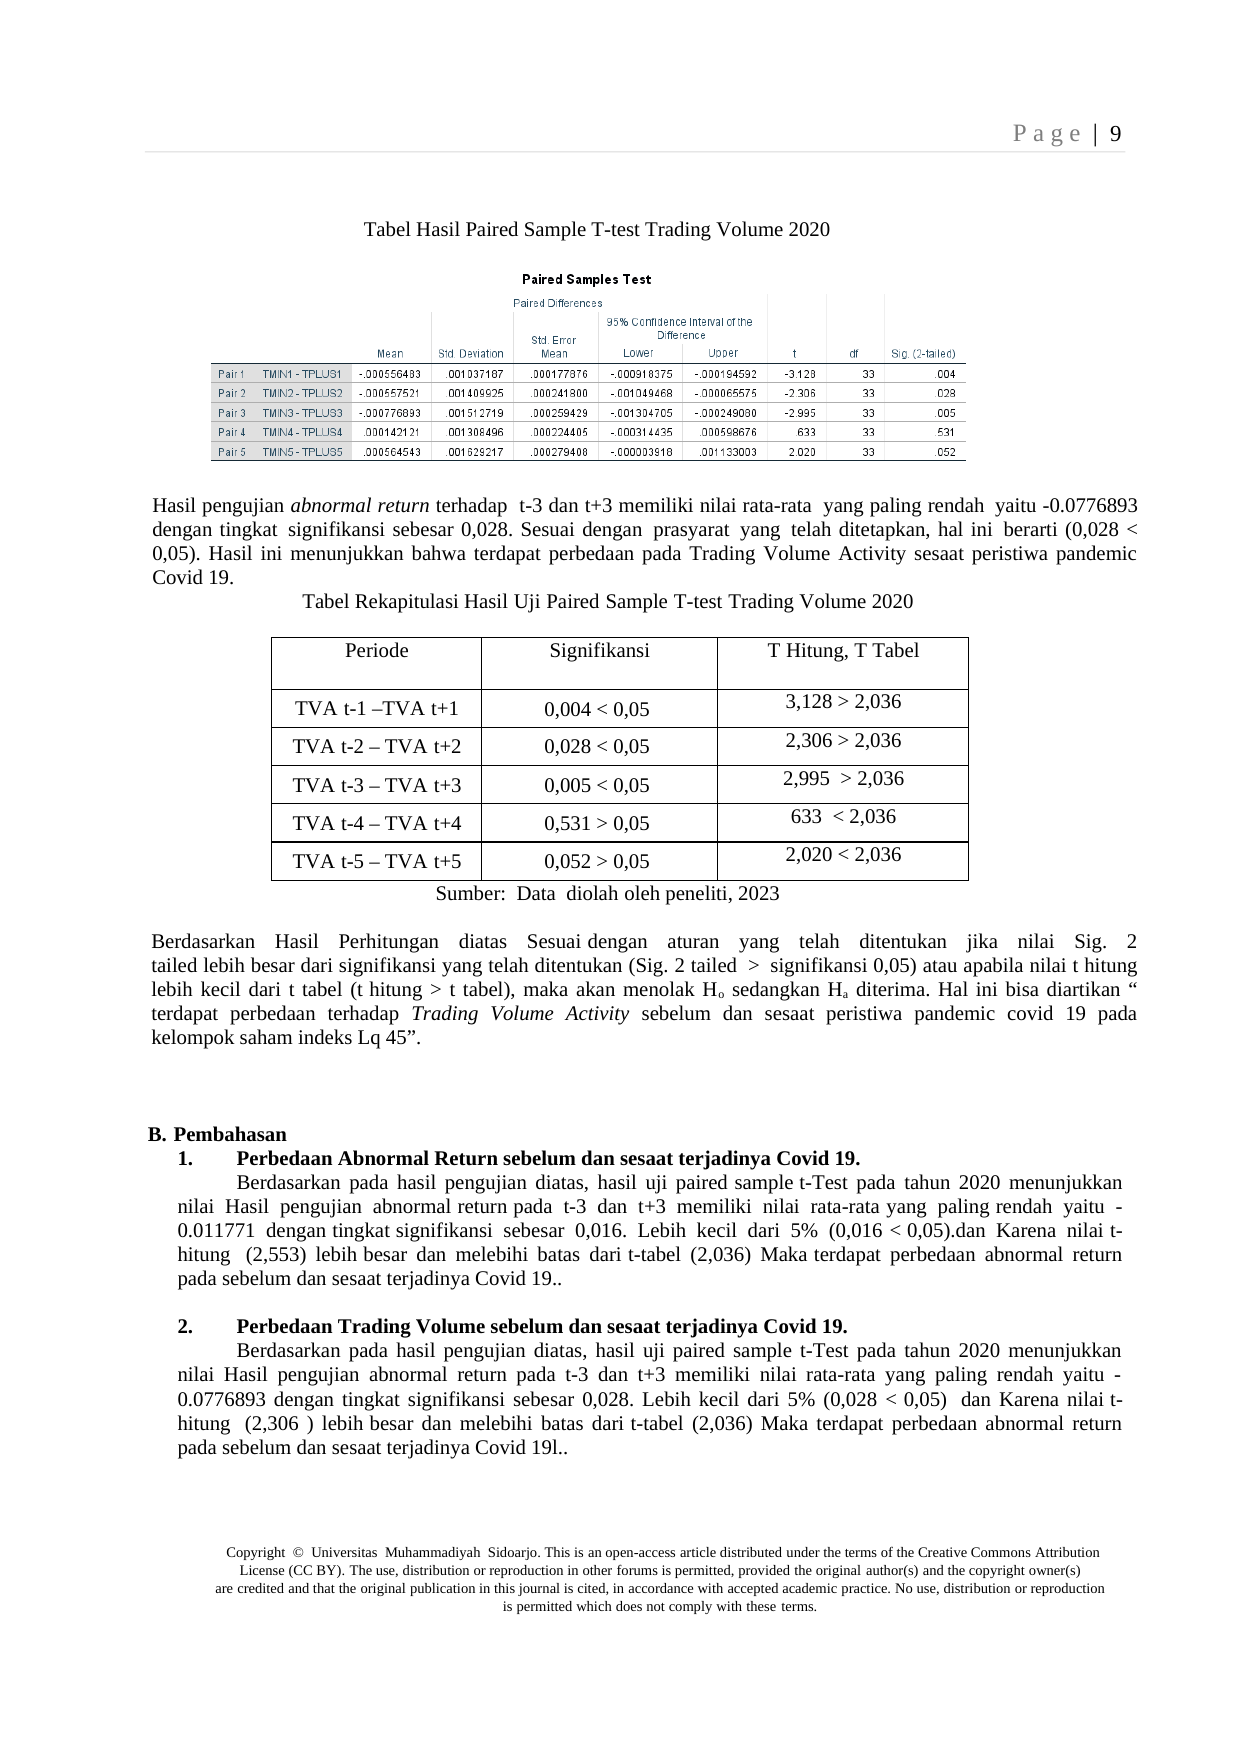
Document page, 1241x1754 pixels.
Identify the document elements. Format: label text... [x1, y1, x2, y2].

table_cell TVAit-4 – TVAit+4 [272, 804, 481, 841]
text Berdasarkan pada hasil pengujian diatas, hasil uji pairedisampleit-Test pada tahun 2020 menunjukkan nilai Hasil pengujian abnormalireturnipada t-3 dan t+3 memiliki nilai rata-rataiyang palingirendah yaitu -0.011771 denganitingkatisignifikansi sebesar 0,016. Lebih kecil dari 5% (0,016i<i0,05).dan Karena nilaiit-hitungi (2,553) lebihibesar dan melebihi batas dariit-tabel (2,036) Makaiterdapat perbedaan abnormal return pada sebelum dan sesaat terjadinya Covid 19.. [177, 1170, 1123, 1290]
table_cell 2,995 > 2,036 [718, 766, 968, 803]
table_cell 2,020 < 2,036 [718, 843, 968, 879]
table_header iPeriodei [272, 638, 481, 688]
subtitle Perbedaan Trading Volume sebelum dan sesaat terjadinya Covid 19. [177, 1314, 1138, 1338]
table_cell 3,128 > 2,036 [718, 690, 968, 727]
text Hasil pengujian abnormal return terhadap t-3 dan t+3 memiliki nilai rata-rata9yang paling rendah9yaitu -0.0776893 dengan tingkatqsignifikansi sebesar 0,028. Sesuai denganqprasyaratqyangqtelah ditetapkan, hal iniqberarti (0,028 < 0,05). Hasil ini menunjukkan bahwa terdapat perbedaan pada Trading Volume Activity sesaat peristiwa pandemic Covid 19. [152, 493, 1138, 589]
subtitle Pembahasan [148, 1122, 1138, 1146]
table_cell TVAit-5 – TVAit+5 [272, 843, 481, 879]
table_cell 0,052 > 0,05i [482, 843, 717, 879]
table_header TiHitung, T Tabel [718, 638, 968, 688]
table_cell TVAit-1 –TVAit+1 [272, 690, 481, 727]
table_cell 0,531 > 0,05i [482, 804, 717, 841]
table_cell TVAit-3 – TVAit+3 [272, 766, 481, 803]
list Tabel Hasil Paired Sample T-test Trading Volume 2020 [18, 217, 1138, 241]
text Tabel Rekapitulasi HasiliUjiiPairediSampleiT-testiTrading Volume 2020 [77, 589, 1138, 613]
table_cell 2,306 > 2,036 [718, 728, 968, 765]
table_cell TVAit-2 – TVAit+2 [272, 728, 481, 765]
table_header iSignifikansii [482, 638, 717, 688]
table_cell 0,028 < 0,05i [482, 728, 717, 765]
table_cell 633 < 2,036 [718, 804, 968, 841]
picture [206, 265, 972, 467]
text Berdasarkan Hasil Perhitungan diatas Sesuaiidengan aturan yang telah ditentukan jika nilai Sig. 2 tailedilebihibesaridari signifikansiiyangitelah ditentukan (Sig. 2 tailedq>qsignifikansi 0,05) atau apabila nilai t hitung lebih kecil dari t tabel (tihitung > t tabel), maka akan menolak Ho sedangkan Ha diterima. Hal ini bisa diartikan “ terdapat perbedaan terhadap Trading Volume Activity sebelum dan sesaat peristiwa pandemic covid 19 pada kelompok saham indeks Lq 45”. [151, 929, 1138, 1049]
table_cell 0,005 < 0,05i [482, 766, 717, 803]
text Berdasarkan pada hasil pengujian diatas, hasil uji paired sample t-Test pada tahun 2020 menunjukkan nilai Hasil pengujian abnormal return pada t-3 dan t+3 memiliki nilai rata-rata yang paling rendah yaitu -0.0776893 dengan tingkat signifikansi sebesar 0,028. Lebih kecil dari 5% (0,028 <i0,05) idan Karena nilaiit-hitungi (2,306 ) lebihibesar dan melebihi batas dariit-tabel (2,036) Maka terdapat perbedaan abnormal return pada sebelum dan sesaat terjadinya Covid 19l.. [177, 1338, 1123, 1459]
list Perbedaan Abnormal Return sebelum dan sesaat terjadinya Covid 19. [177, 1146, 1138, 1170]
text Sumber:uData0diolahioleh peneliti, 2023 [77, 881, 1138, 905]
table_cell 0,004 < 0,05i [482, 690, 717, 727]
